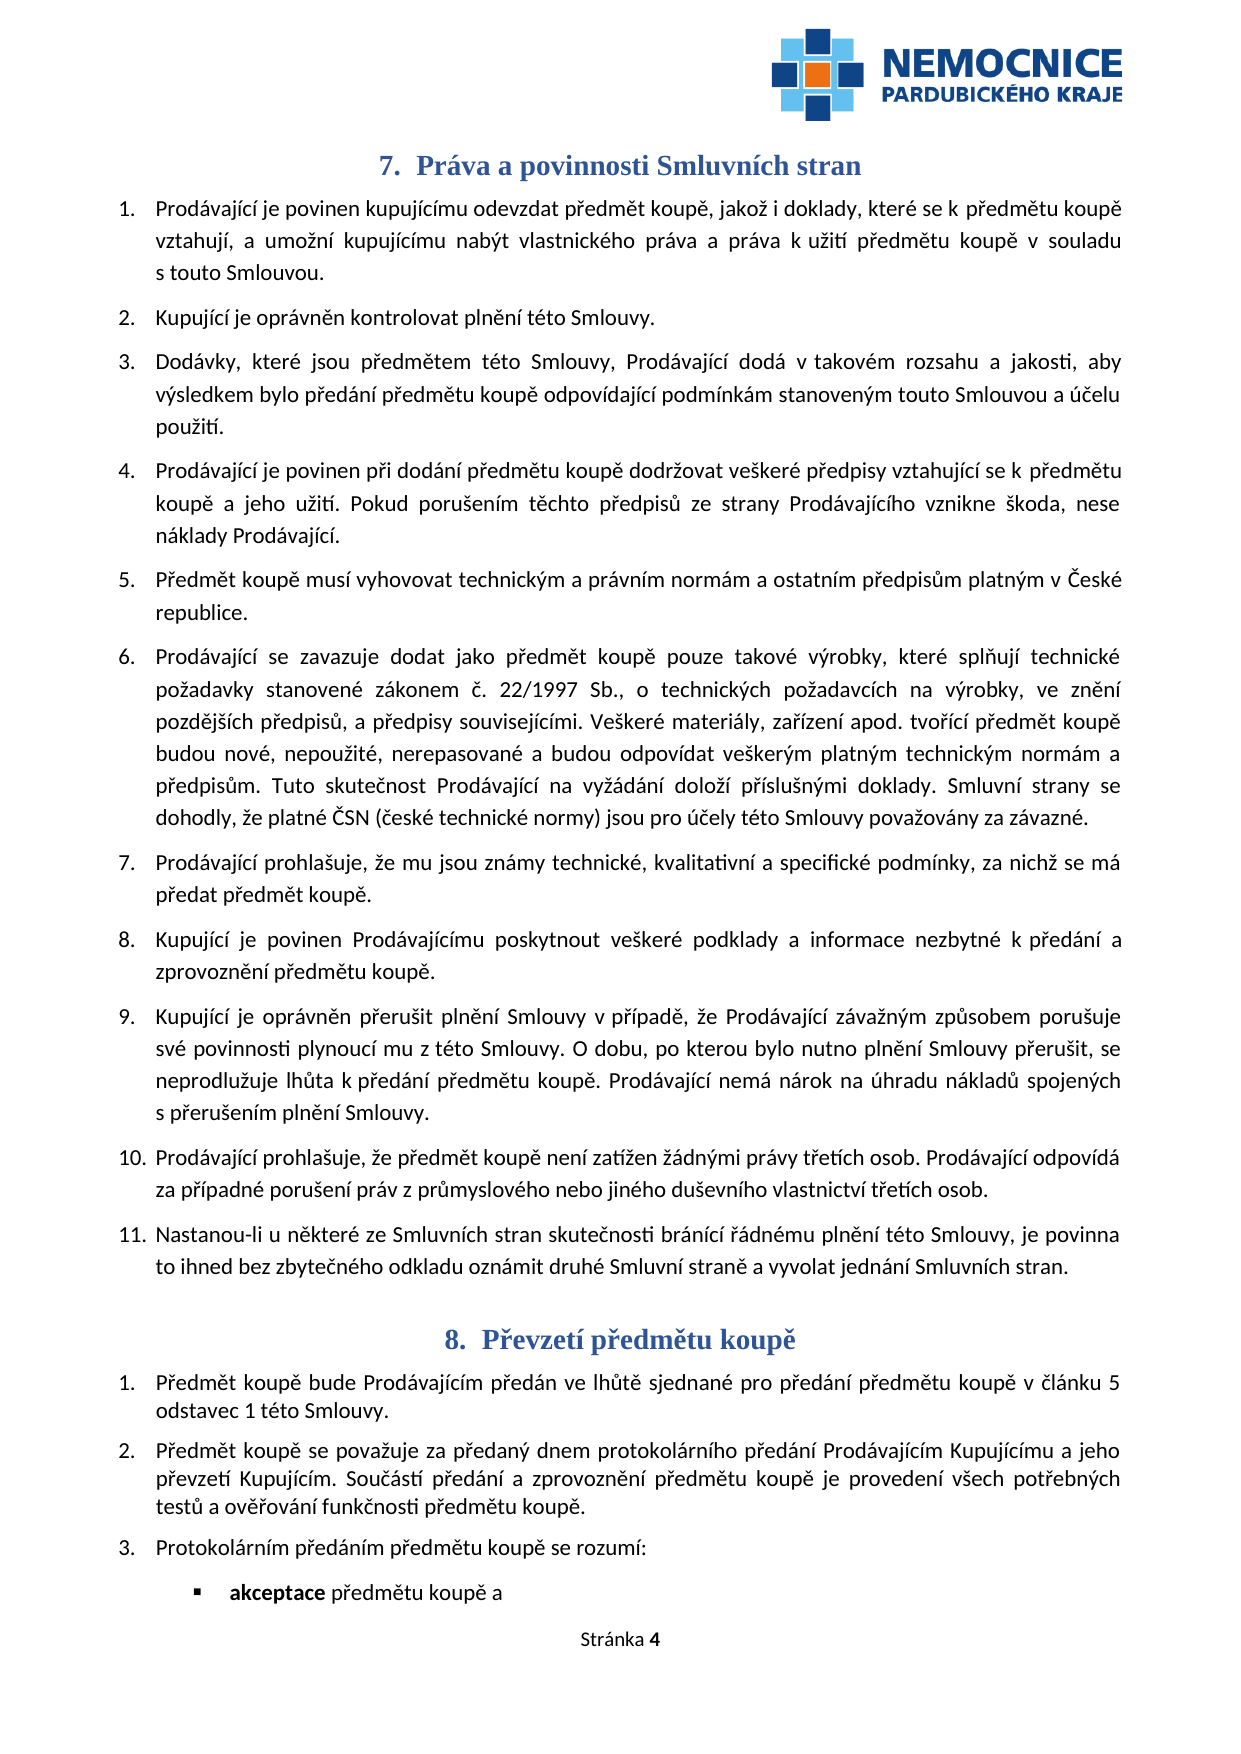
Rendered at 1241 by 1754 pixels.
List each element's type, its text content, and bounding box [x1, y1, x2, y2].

list Kupující je oprávněn přerušit plnění Smlouvy v případě, že Prodávající závažným způsobem porušuje své povinnosti plynoucí mu z této Smlouvy. O dobu, po kterou bylo nutno plnění Smlouvy přerušit, se neprodlužuje lhůta k předání předmětu koupě. Prodávající nemá nárok na úhradu nákladů spojených s přerušením plnění Smlouvy. [118, 1002, 1122, 1126]
list Předmět koupě se považuje za předaný dnem protokolárního předání Prodávajícím Kupujícímu a jeho převzetí Kupujícím. Součástí předání a zprovoznění předmětu koupě je provedení všech potřebných testů a ověřování funkčnosti předmětu koupě. [118, 1436, 1122, 1521]
list Dodávky, které jsou předmětem této Smlouvy, Prodávající dodá v takovém rozsahu a jakosti, aby výsledkem bylo předání předmětu koupě odpovídající podmínkám stanoveným touto Smlouvou a účelu použití. [118, 347, 1122, 440]
list Kupující je povinen Prodávajícímu poskytnout veškeré podklady a informace nezbytné k předání a zprovoznění předmětu koupě. [118, 925, 1122, 985]
picture [770, 27, 1123, 122]
list Protokolárním předáním předmětu koupě se rozumí: [118, 1533, 1122, 1561]
list Prodávající se zavazuje dodat jako předmět koupě pouze takové výrobky, které splňují technické požadavky stanovené zákonem č. 22/1997 Sb., o technických požadavcích na výrobky, ve znění pozdějších předpisů, a předpisy souvisejícími. Veškeré materiály, zařízení apod. tvořící předmět koupě budou nové, nepoužité, nerepasované a budou odpovídat veškerým platným technickým normám a předpisům. Tuto skutečnost Prodávající na vyžádání doloží příslušnými doklady. Smluvní strany se dohodly, že platné ČSN (české technické normy) jsou pro účely této Smlouvy považovány za závazné. [118, 642, 1122, 831]
list Předmět koupě musí vyhovovat technickým a právním normám a ostatním předpisům platným v České republice. [118, 566, 1122, 626]
list Prodávající je povinen při dodání předmětu koupě dodržovat veškeré předpisy vztahující se k předmětu koupě a jeho užití. Pokud porušením těchto předpisů ze strany Prodávajícího vznikne škoda, nese náklady Prodávající. [118, 457, 1122, 549]
subtitle Převzetí předmětu koupě [118, 1322, 1122, 1355]
list Nastanou-li u některé ze Smluvních stran skutečnosti bránící řádnému plnění této Smlouvy, je povinna to ihned bez zbytečného odkladu oznámit druhé Smluvní straně a vyvolat jednání Smluvních stran. [118, 1220, 1122, 1280]
list Kupující je oprávněn kontrolovat plnění této Smlouvy. [118, 303, 1122, 331]
subtitle Práva a povinnosti Smluvních stran [118, 148, 1122, 181]
list akceptace předmětu koupě a [192, 1578, 1122, 1606]
list Prodávající je povinen kupujícímu odevzdat předmět koupě, jakož i doklady, které se k předmětu koupě vztahují, a umožní kupujícímu nabýt vlastnického práva a práva k užití předmětu koupě v souladu s touto Smlouvou. [118, 194, 1122, 286]
list Prodávající prohlašuje, že mu jsou známy technické, kvalitativní a specifické podmínky, za nichž se má předat předmět koupě. [118, 848, 1122, 908]
list Předmět koupě bude Prodávajícím předán ve lhůtě sjednané pro předání předmětu koupě v článku 5 odstavec 1 této Smlouvy. [118, 1368, 1122, 1424]
list Prodávající prohlašuje, že předmět koupě není zatížen žádnými právy třetích osob. Prodávající odpovídá za případné porušení práv z průmyslového nebo jiného duševního vlastnictví třetích osob. [118, 1143, 1122, 1203]
